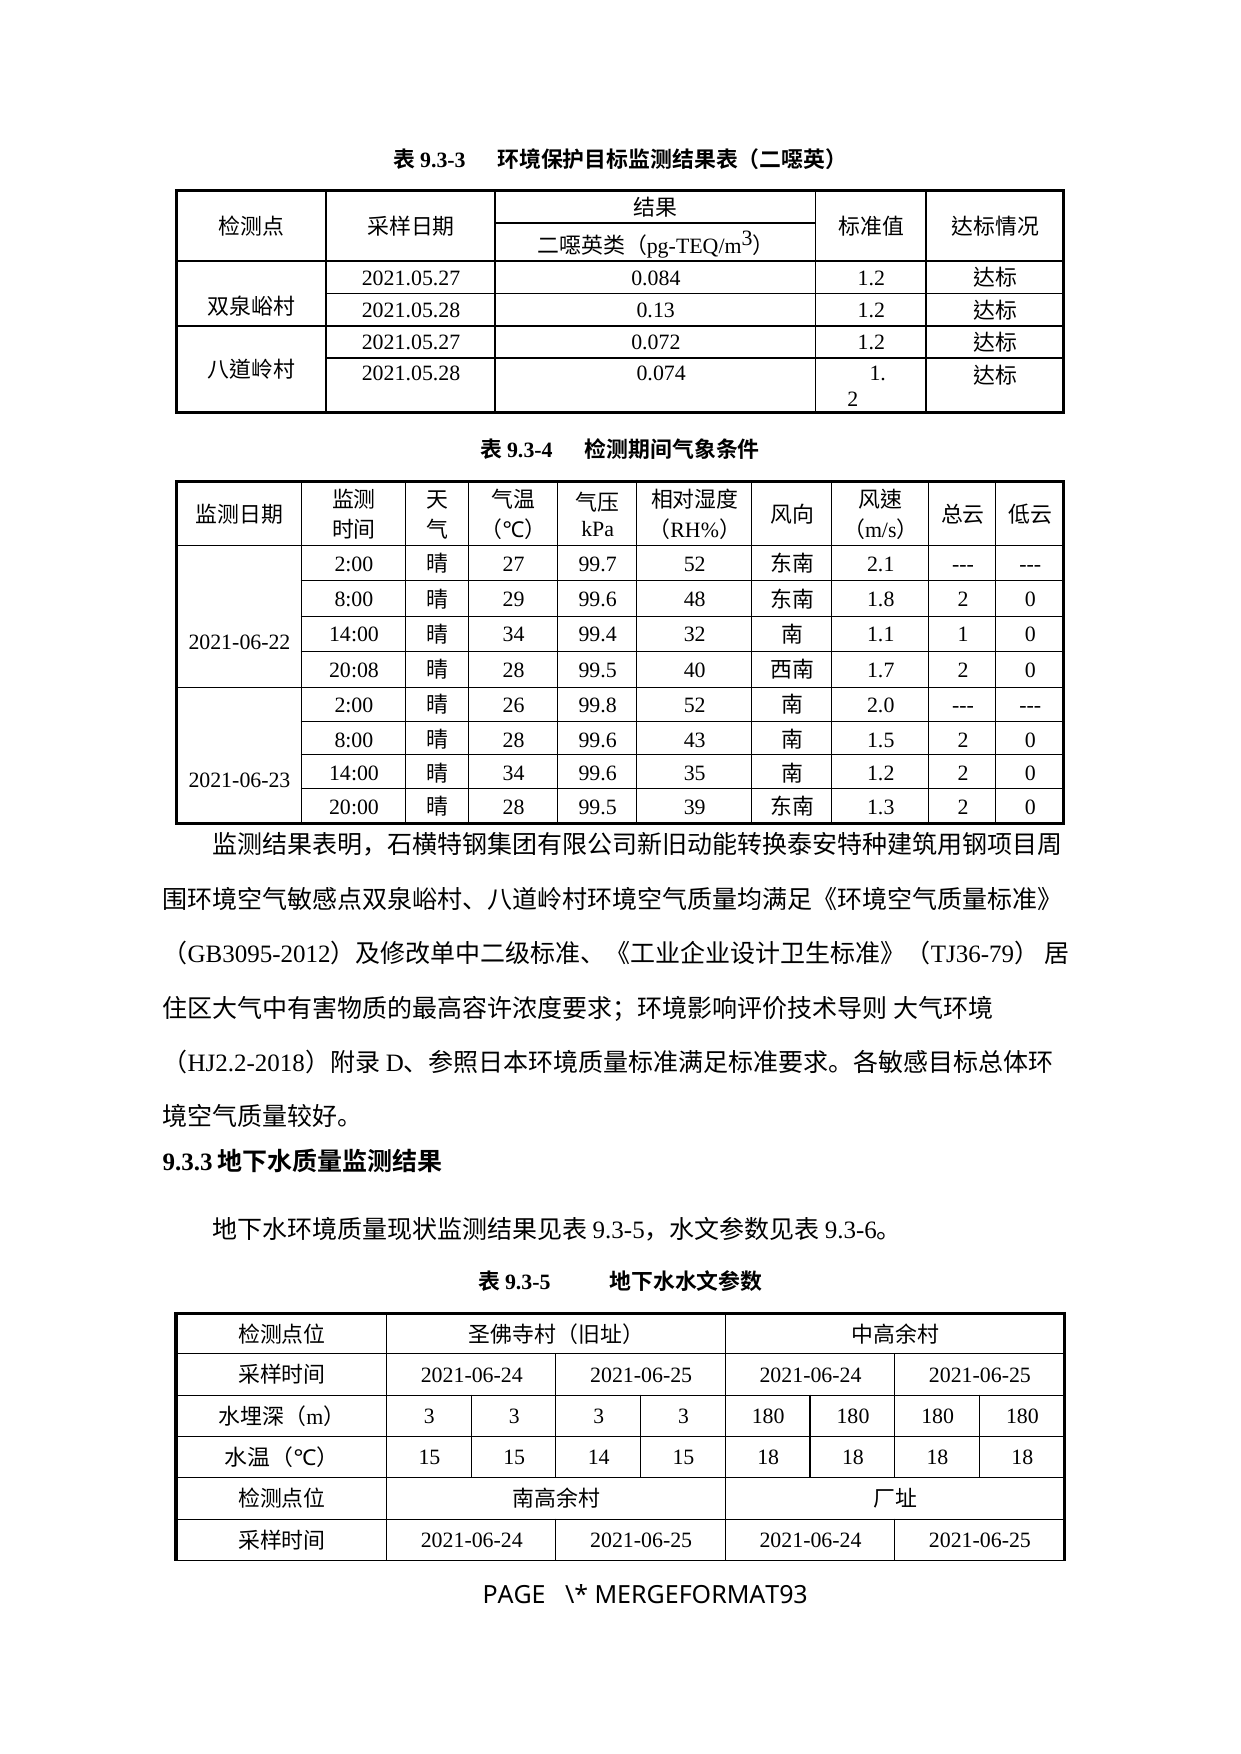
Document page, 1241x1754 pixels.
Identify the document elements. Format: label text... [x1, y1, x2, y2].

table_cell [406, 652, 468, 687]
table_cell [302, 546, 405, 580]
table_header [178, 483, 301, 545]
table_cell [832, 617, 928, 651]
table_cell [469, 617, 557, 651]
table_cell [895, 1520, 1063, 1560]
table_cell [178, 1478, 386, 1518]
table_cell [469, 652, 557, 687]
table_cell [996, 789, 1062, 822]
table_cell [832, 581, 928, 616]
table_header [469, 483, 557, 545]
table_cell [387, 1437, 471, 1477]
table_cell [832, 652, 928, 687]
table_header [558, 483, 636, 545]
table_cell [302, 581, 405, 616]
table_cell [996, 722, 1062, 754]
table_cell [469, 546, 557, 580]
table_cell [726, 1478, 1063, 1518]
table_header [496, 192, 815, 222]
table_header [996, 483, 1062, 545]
text 表9.3-4 检测期间气象条件 [162, 432, 1078, 464]
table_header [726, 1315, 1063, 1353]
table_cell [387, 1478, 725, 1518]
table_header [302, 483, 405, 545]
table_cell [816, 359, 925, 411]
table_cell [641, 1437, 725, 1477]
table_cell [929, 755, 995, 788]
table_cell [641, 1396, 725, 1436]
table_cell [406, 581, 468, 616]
text 地下水环境质量现状监测结果见表9.3-5，水文参数见表9.3-6。 [162, 1210, 1078, 1246]
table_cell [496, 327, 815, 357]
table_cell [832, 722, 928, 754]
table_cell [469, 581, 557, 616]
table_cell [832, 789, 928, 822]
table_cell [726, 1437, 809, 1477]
text 表 9.3-3 环境保护目标监测结果表（二噁英） [162, 142, 1078, 173]
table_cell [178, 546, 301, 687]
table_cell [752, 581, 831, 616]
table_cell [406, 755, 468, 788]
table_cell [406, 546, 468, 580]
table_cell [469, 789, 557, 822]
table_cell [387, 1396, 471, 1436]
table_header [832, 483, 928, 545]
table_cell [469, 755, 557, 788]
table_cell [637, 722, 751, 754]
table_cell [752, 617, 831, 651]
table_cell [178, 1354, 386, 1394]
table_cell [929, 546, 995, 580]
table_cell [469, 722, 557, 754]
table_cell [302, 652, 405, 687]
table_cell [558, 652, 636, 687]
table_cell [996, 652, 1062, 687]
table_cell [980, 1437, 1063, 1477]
text （HJ2.2-2018）附录 D、参照日本环境质量标准满足标准要求。各敏感目标总体环境空气质量较好。 [162, 1042, 1078, 1133]
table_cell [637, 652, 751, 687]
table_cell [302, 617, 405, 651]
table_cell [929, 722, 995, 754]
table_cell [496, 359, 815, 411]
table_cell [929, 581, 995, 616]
text 表 9.3-5 地下水水文参数 [162, 1264, 1078, 1296]
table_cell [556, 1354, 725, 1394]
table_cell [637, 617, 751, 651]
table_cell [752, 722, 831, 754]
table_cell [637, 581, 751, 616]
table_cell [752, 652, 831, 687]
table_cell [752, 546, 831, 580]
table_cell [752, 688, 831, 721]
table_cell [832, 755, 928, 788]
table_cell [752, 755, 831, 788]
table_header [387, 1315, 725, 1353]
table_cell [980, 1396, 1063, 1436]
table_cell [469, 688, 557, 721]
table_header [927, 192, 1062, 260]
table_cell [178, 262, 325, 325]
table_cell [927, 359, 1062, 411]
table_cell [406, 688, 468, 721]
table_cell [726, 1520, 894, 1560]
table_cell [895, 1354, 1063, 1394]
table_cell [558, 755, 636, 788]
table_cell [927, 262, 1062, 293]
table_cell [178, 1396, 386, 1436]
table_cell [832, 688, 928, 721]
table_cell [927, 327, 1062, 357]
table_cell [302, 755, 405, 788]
text 监测结果表明，石横特钢集团有限公司新旧动能转换泰安特种建筑用钢项目周围环境空气敏感点双泉峪村、八道岭村环境空气质量均满足《环境空气质量标准》（GB3095-2012）及修改单中二级标准、《工业企业设计卫生标准》（TJ36-79） 居住区大气中有害物质的最高容许浓度要求；环境影响评价技术导则 大气环境 [162, 825, 1078, 1024]
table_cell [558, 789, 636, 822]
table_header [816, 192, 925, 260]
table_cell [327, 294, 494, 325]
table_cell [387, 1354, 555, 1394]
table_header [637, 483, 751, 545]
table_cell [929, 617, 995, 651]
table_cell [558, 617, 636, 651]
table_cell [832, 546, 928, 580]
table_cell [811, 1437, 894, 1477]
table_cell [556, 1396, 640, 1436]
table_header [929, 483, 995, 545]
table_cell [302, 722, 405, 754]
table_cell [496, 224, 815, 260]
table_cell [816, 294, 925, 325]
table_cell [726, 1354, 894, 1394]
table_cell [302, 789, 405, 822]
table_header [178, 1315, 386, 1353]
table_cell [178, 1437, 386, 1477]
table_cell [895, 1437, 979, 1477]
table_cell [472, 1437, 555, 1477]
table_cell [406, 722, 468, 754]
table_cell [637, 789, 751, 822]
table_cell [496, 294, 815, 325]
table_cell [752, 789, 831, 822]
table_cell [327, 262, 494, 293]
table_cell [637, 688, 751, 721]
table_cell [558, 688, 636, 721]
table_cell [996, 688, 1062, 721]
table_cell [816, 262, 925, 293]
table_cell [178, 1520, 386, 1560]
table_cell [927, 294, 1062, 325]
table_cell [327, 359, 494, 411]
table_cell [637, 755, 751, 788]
subtitle 9.3.3地下水质量监测结果 [162, 1151, 1078, 1175]
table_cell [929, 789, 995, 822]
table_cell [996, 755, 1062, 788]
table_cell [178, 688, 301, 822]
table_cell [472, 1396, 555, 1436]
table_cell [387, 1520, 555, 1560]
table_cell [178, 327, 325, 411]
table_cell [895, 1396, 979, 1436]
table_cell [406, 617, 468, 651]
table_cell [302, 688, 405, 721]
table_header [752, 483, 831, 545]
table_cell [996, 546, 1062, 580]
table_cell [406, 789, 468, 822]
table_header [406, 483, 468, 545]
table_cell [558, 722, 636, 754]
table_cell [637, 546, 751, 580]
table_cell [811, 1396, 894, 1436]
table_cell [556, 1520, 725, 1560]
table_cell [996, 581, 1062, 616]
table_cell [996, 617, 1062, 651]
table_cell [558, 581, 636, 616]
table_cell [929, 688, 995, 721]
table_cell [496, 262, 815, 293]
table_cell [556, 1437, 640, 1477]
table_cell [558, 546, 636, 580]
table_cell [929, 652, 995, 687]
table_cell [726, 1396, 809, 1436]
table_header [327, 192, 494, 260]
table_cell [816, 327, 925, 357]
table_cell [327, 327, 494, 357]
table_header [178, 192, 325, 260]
